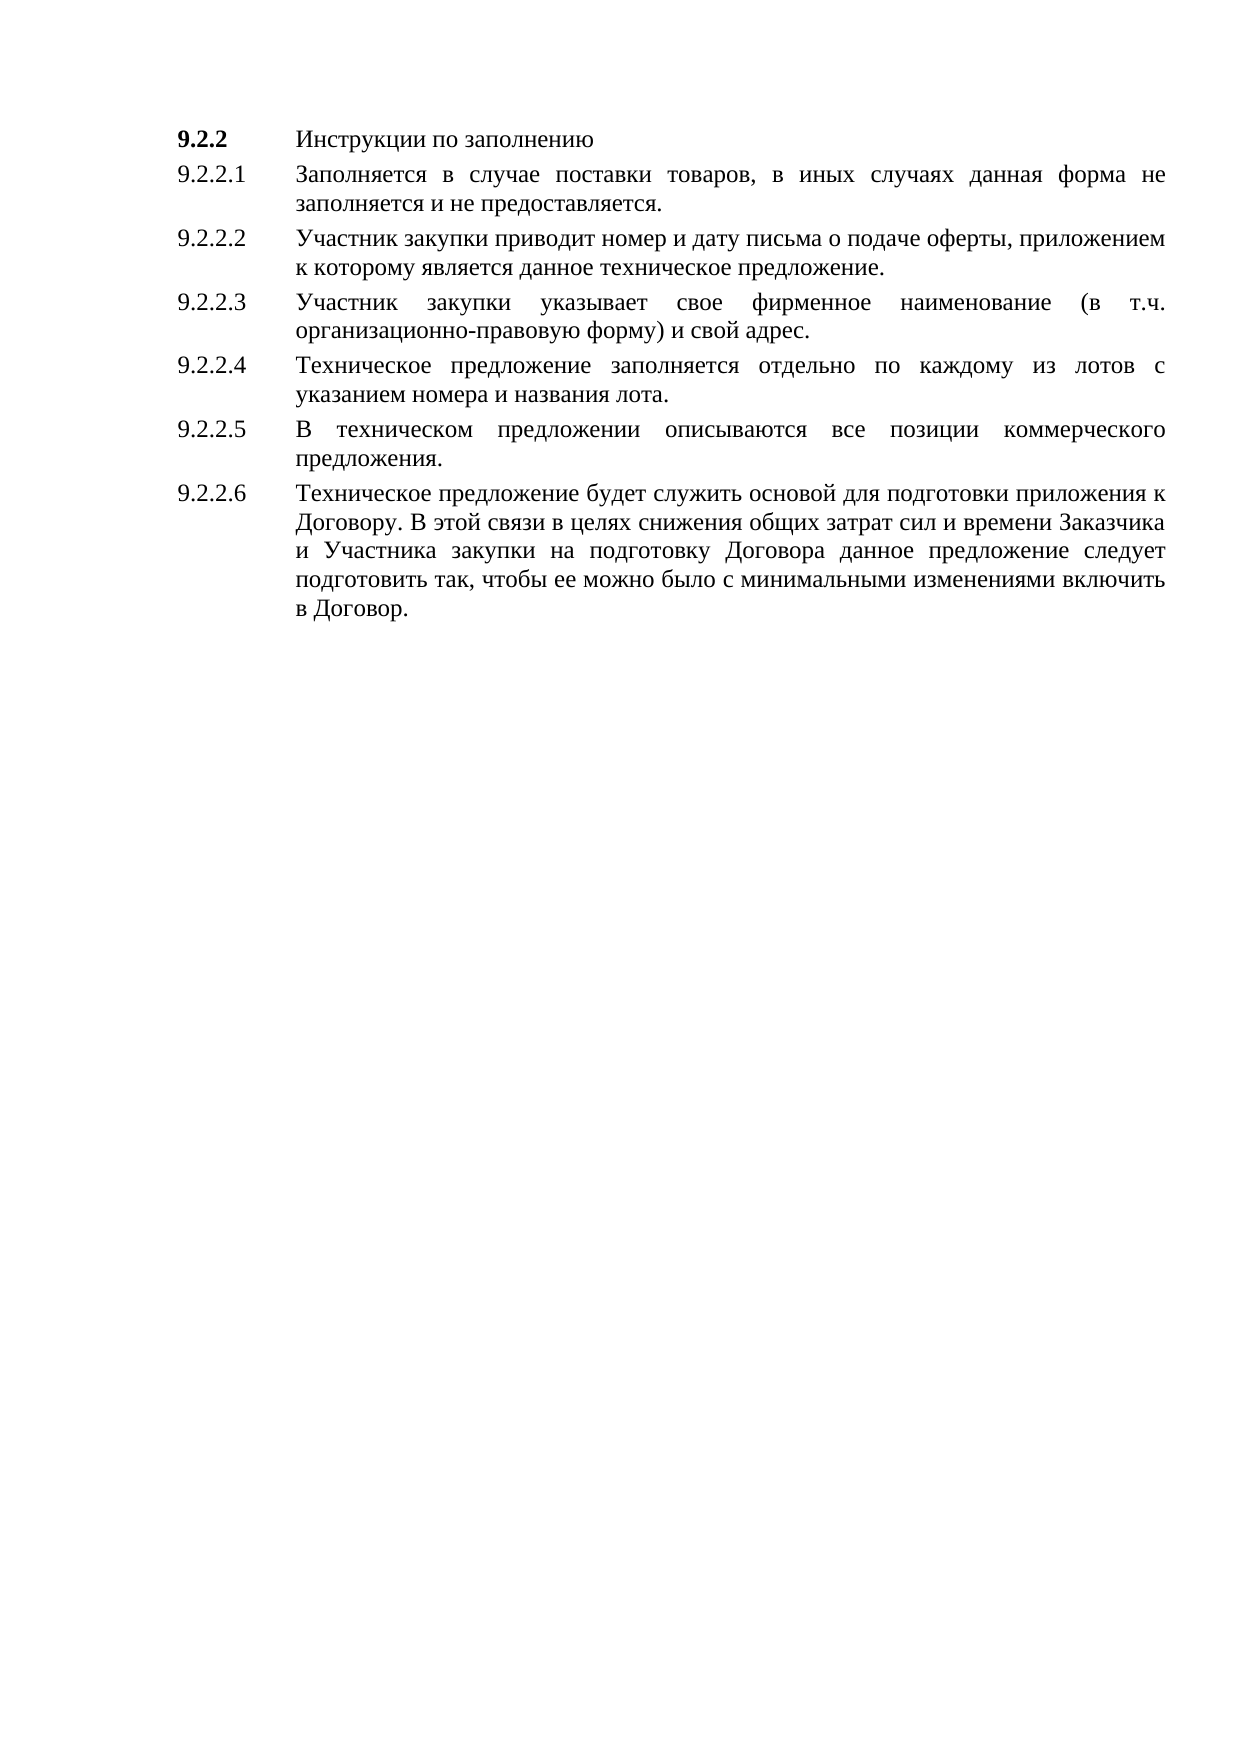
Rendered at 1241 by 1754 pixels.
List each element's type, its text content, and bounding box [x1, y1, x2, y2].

list Инструкции по заполнению [177, 124, 1167, 153]
list Участник закупки указывает свое фирменное наименование (в т.ч. организационно-правовую форму) и свой адрес. [177, 287, 1167, 344]
list Техническое предложение заполняется отдельно по каждому из лотов с указанием номера и названия лота. [177, 351, 1167, 408]
list Участник закупки приводит номер и дату письма о подаче оферты, приложением к которому является данное техническое предложение. [177, 223, 1167, 281]
list Техническое предложение будет служить основой для подготовки приложения к Договору. В этой связи в целях снижения общих затрат сил и времени Заказчика и Участника закупки на подготовку Договора данное предложение следует подготовить так, чтобы ее можно было с минимальными изменениями включить в Договор. [177, 478, 1167, 622]
list В техническом предложении описываются все позиции коммерческого предложения. [177, 414, 1167, 472]
list Заполняется в случае поставки товаров, в иных случаях данная форма не заполняется и не предоставляется. [177, 159, 1167, 217]
